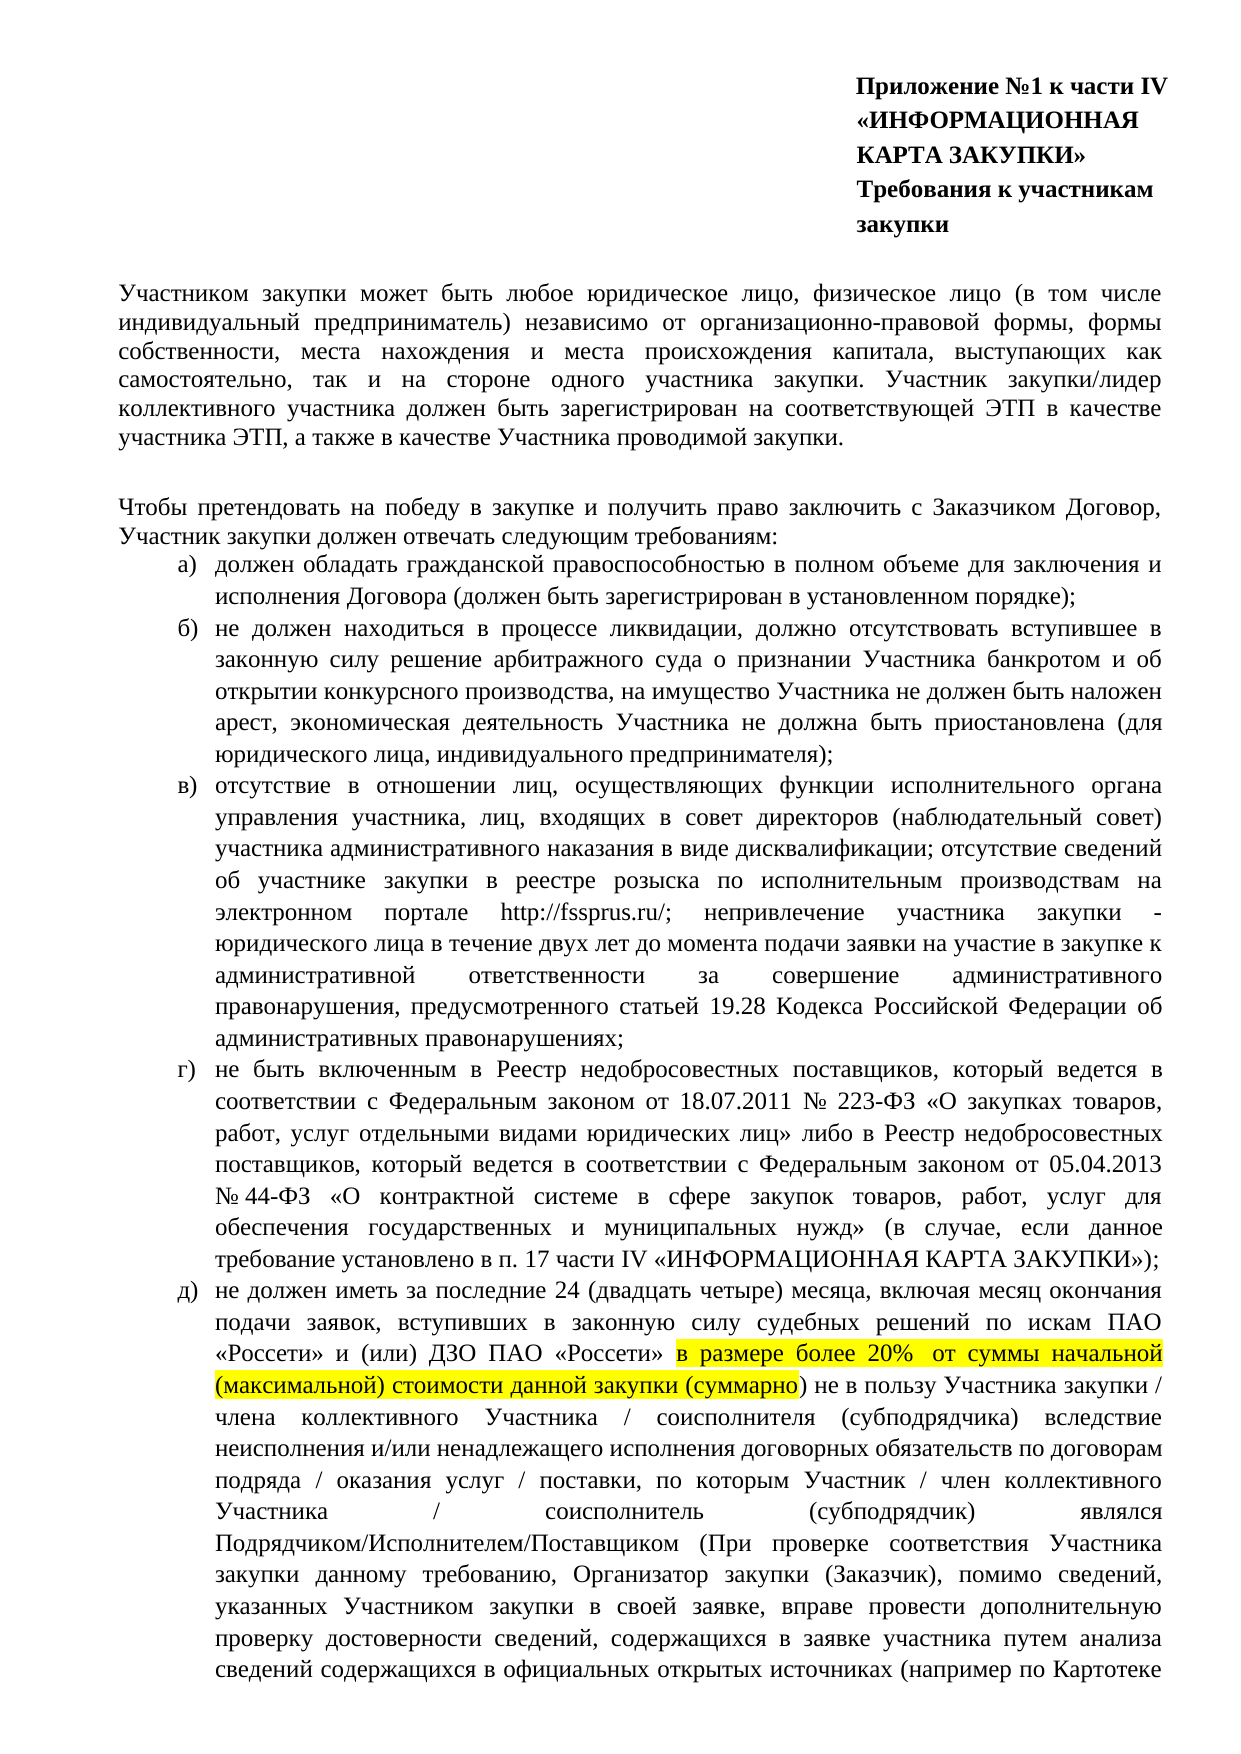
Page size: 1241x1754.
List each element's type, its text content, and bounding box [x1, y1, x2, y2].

list должен обладать гражданской правоспособностью в полном объеме для заключения и исполнения Договора (должен быть зарегистрирован в установленном порядке); [177, 549, 1163, 610]
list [177, 1275, 1163, 1683]
list не быть включенным в Реестр недобросовестных поставщиков, который ведется в соответствии с Федеральным законом от 18.07.2011 № 223-ФЗ «О закупках товаров, работ, услуг отдельными видами юридических лиц» либо в Реестр недобросовестных поставщиков, который ведется в соответствии с Федеральным законом от 05.04.2013 № 44-ФЗ «О контрактной системе в сфере закупок товаров, работ, услуг для обеспечения государственных и муниципальных нужд» (в случае, если данное требование установлено в п. 17 части IV «ИНФОРМАЦИОННАЯ КАРТА ЗАКУПКИ»); [177, 1054, 1163, 1273]
subtitle Приложение №1 к части IV «ИНФОРМАЦИОННАЯ КАРТА ЗАКУПКИ» Требования к участникам закупки [856, 71, 1181, 237]
text Чтобы претендовать на победу в закупке и получить право заключить с Заказчиком Договор, Участник закупки должен отвечать следующим требованиям: [118, 492, 1163, 549]
list не должен находиться в процессе ликвидации, должно отсутствовать вступившее в законную силу решение арбитражного суда о признании Участника банкротом и об открытии конкурсного производства, на имущество Участника не должен быть наложен арест, экономическая деятельность Участника не должна быть приостановлена (для юридического лица, индивидуального предпринимателя); [177, 613, 1163, 768]
list отсутствие в отношении лиц, осуществляющих функции исполнительного органа управления участника, лиц, входящих в совет директоров (наблюдательный совет) участника административного наказания в виде дисквалификации; отсутствие сведений об участнике закупки в реестре розыска по исполнительным производствам на электронном портале http://fssprus.ru/; непривлечение участника закупки - юридического лица в течение двух лет до момента подачи заявки на участие в закупке к административной ответственности за совершение административного правонарушения, предусмотренного статьей 19.28 Кодекса Российской Федерации об административных правонарушениях; [177, 770, 1163, 1052]
text Участником закупки может быть любое юридическое лицо, физическое лицо (в том числе индивидуальный предприниматель) независимо от организационно-правовой формы, формы собственности, места нахождения и места происхождения капитала, выступающих как самостоятельно, так и на стороне одного участника закупки. Участник закупки/лидер коллективного участника должен быть зарегистрирован на соответствующей ЭТП в качестве участника ЭТП, а также в качестве Участника проводимой закупки. [118, 278, 1163, 451]
